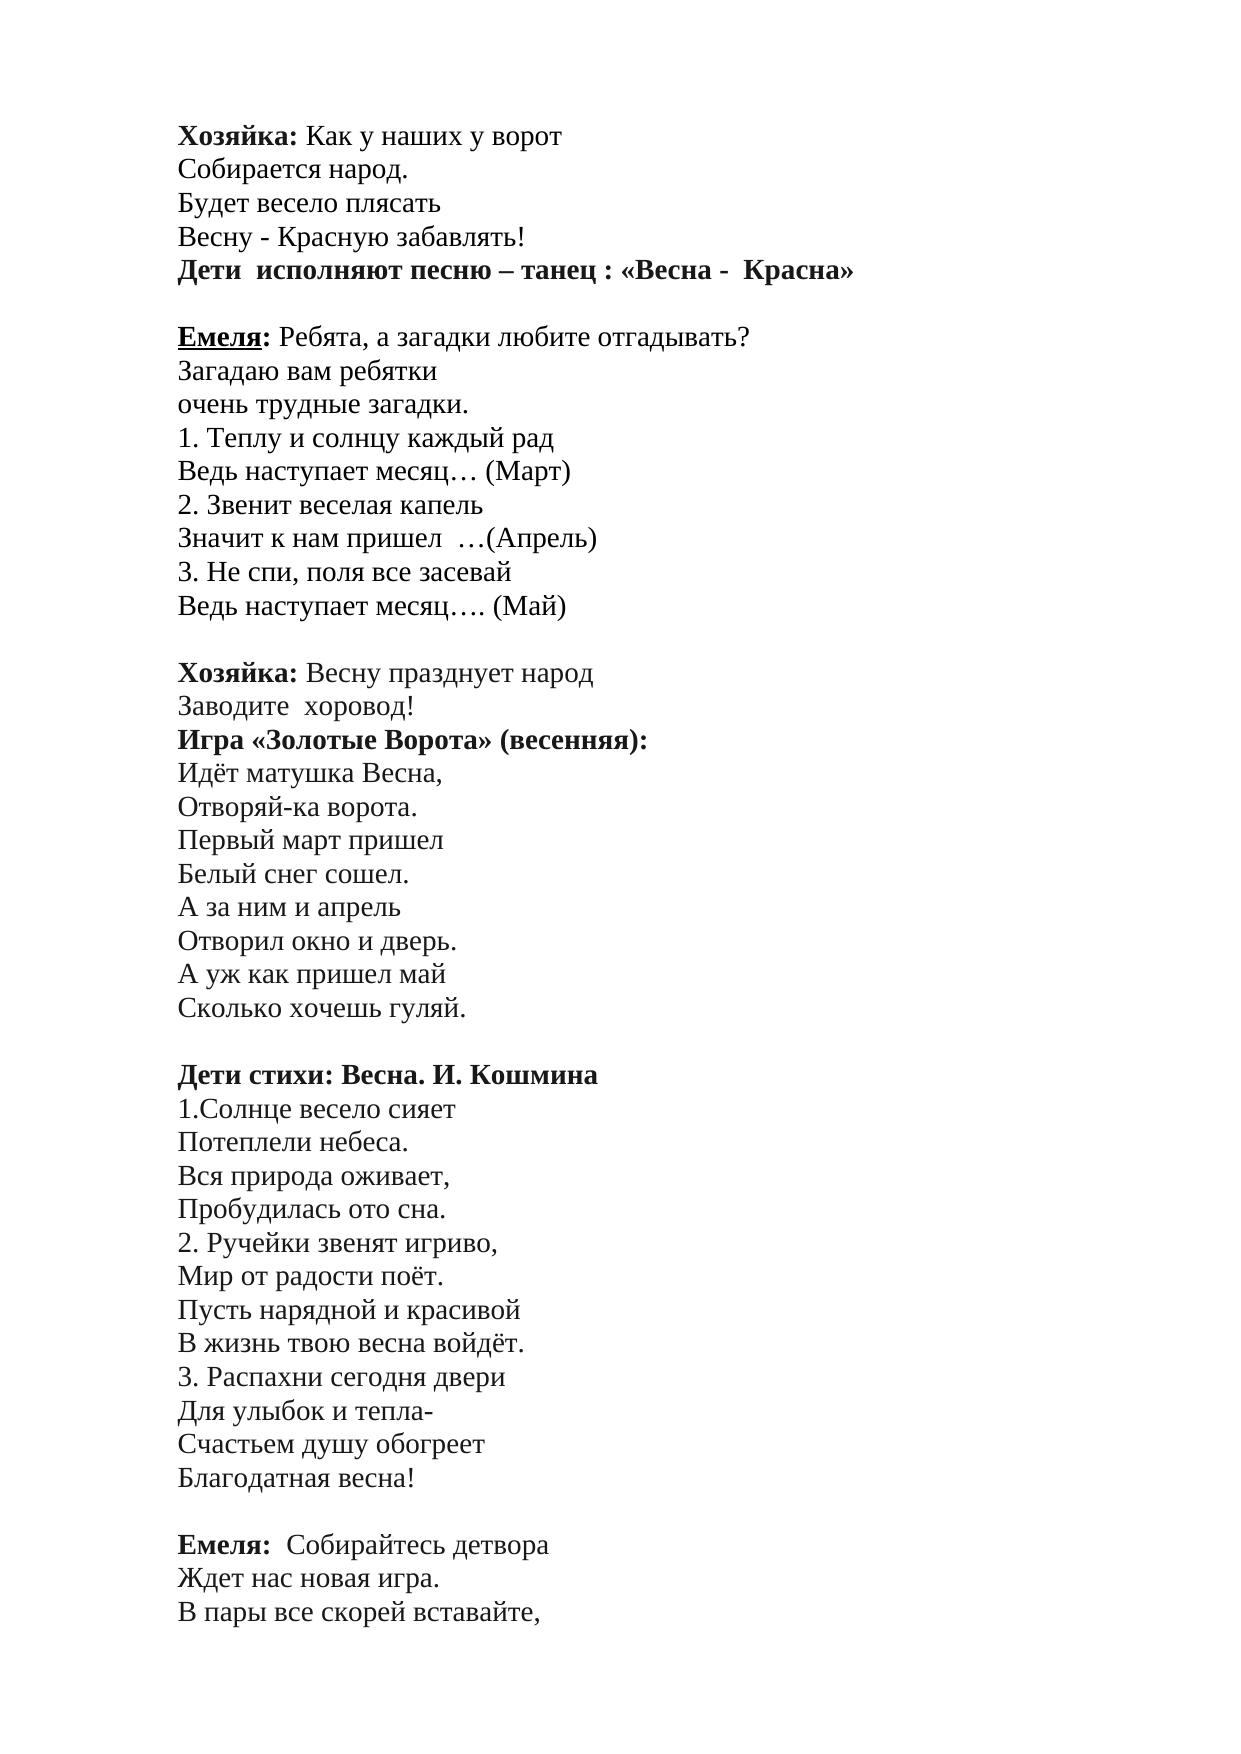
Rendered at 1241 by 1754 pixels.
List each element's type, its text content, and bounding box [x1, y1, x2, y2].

text Весну - Красную забавлять! [177, 219, 1152, 252]
text Дети исполняют песню – танец : «Весна - Красна» [177, 252, 1152, 286]
text Белый снег сошел. [177, 856, 1152, 889]
text Ведь наступает месяц… (Март) [177, 453, 1152, 487]
text А за ним и апрель [177, 889, 1152, 923]
text Мир от радости поёт. [177, 1258, 1152, 1292]
text Отворяй-ка ворота. [177, 789, 1152, 822]
text Пробудилась ото сна. [177, 1191, 1152, 1225]
text В жизнь твою весна войдёт. [177, 1326, 1152, 1359]
text Собирается народ. [177, 152, 1152, 185]
text 2. Звенит веселая капель [177, 487, 1152, 521]
text 1.Солнце весело сияет [177, 1091, 1152, 1124]
text А уж как пришел май [177, 957, 1152, 990]
text Игра «Золотые Ворота» (весенняя): [177, 722, 1152, 755]
text Заводите хоровод! [177, 688, 1152, 722]
text Будет весело плясать [177, 185, 1152, 219]
text Загадаю вам ребятки [177, 353, 1152, 386]
text Емеля: Ребята, а загадки любите отгадывать? [177, 319, 1152, 353]
text Значит к нам пришел …(Апрель) [177, 521, 1152, 554]
text Ждет нас новая игра. [177, 1560, 1152, 1594]
text Хозяйка: Весну празднует народ [177, 655, 1152, 688]
text Идёт матушка Весна, [177, 755, 1152, 789]
text Потеплели небеса. [177, 1124, 1152, 1158]
text Первый март пришел [177, 822, 1152, 856]
text Вся природа оживает, [177, 1158, 1152, 1191]
text Отворил окно и дверь. [177, 923, 1152, 957]
text 2. Ручейки звенят игриво, [177, 1225, 1152, 1258]
text Емеля: Собирайтесь детвора [177, 1527, 1152, 1560]
text В пары все скорей вставайте, [177, 1594, 1152, 1627]
text 3. Не спи, поля все засевай [177, 554, 1152, 588]
text 1. Теплу и солнцу каждый рад [177, 420, 1152, 453]
text Дети стихи: Весна. И. Кошмина [177, 1057, 1152, 1091]
text Счастьем душу обогреет [177, 1426, 1152, 1460]
text 3. Распахни сегодня двери [177, 1359, 1152, 1393]
text Хозяйка: Как у наших у ворот [177, 118, 1152, 152]
text Пусть нарядной и красивой [177, 1292, 1152, 1326]
text Сколько хочешь гуляй. [177, 990, 1152, 1024]
text Благодатная весна! [177, 1460, 1152, 1493]
text очень трудные загадки. [177, 386, 1152, 420]
text Для улыбок и тепла- [177, 1393, 1152, 1426]
text Ведь наступает месяц…. (Май) [177, 588, 1152, 621]
